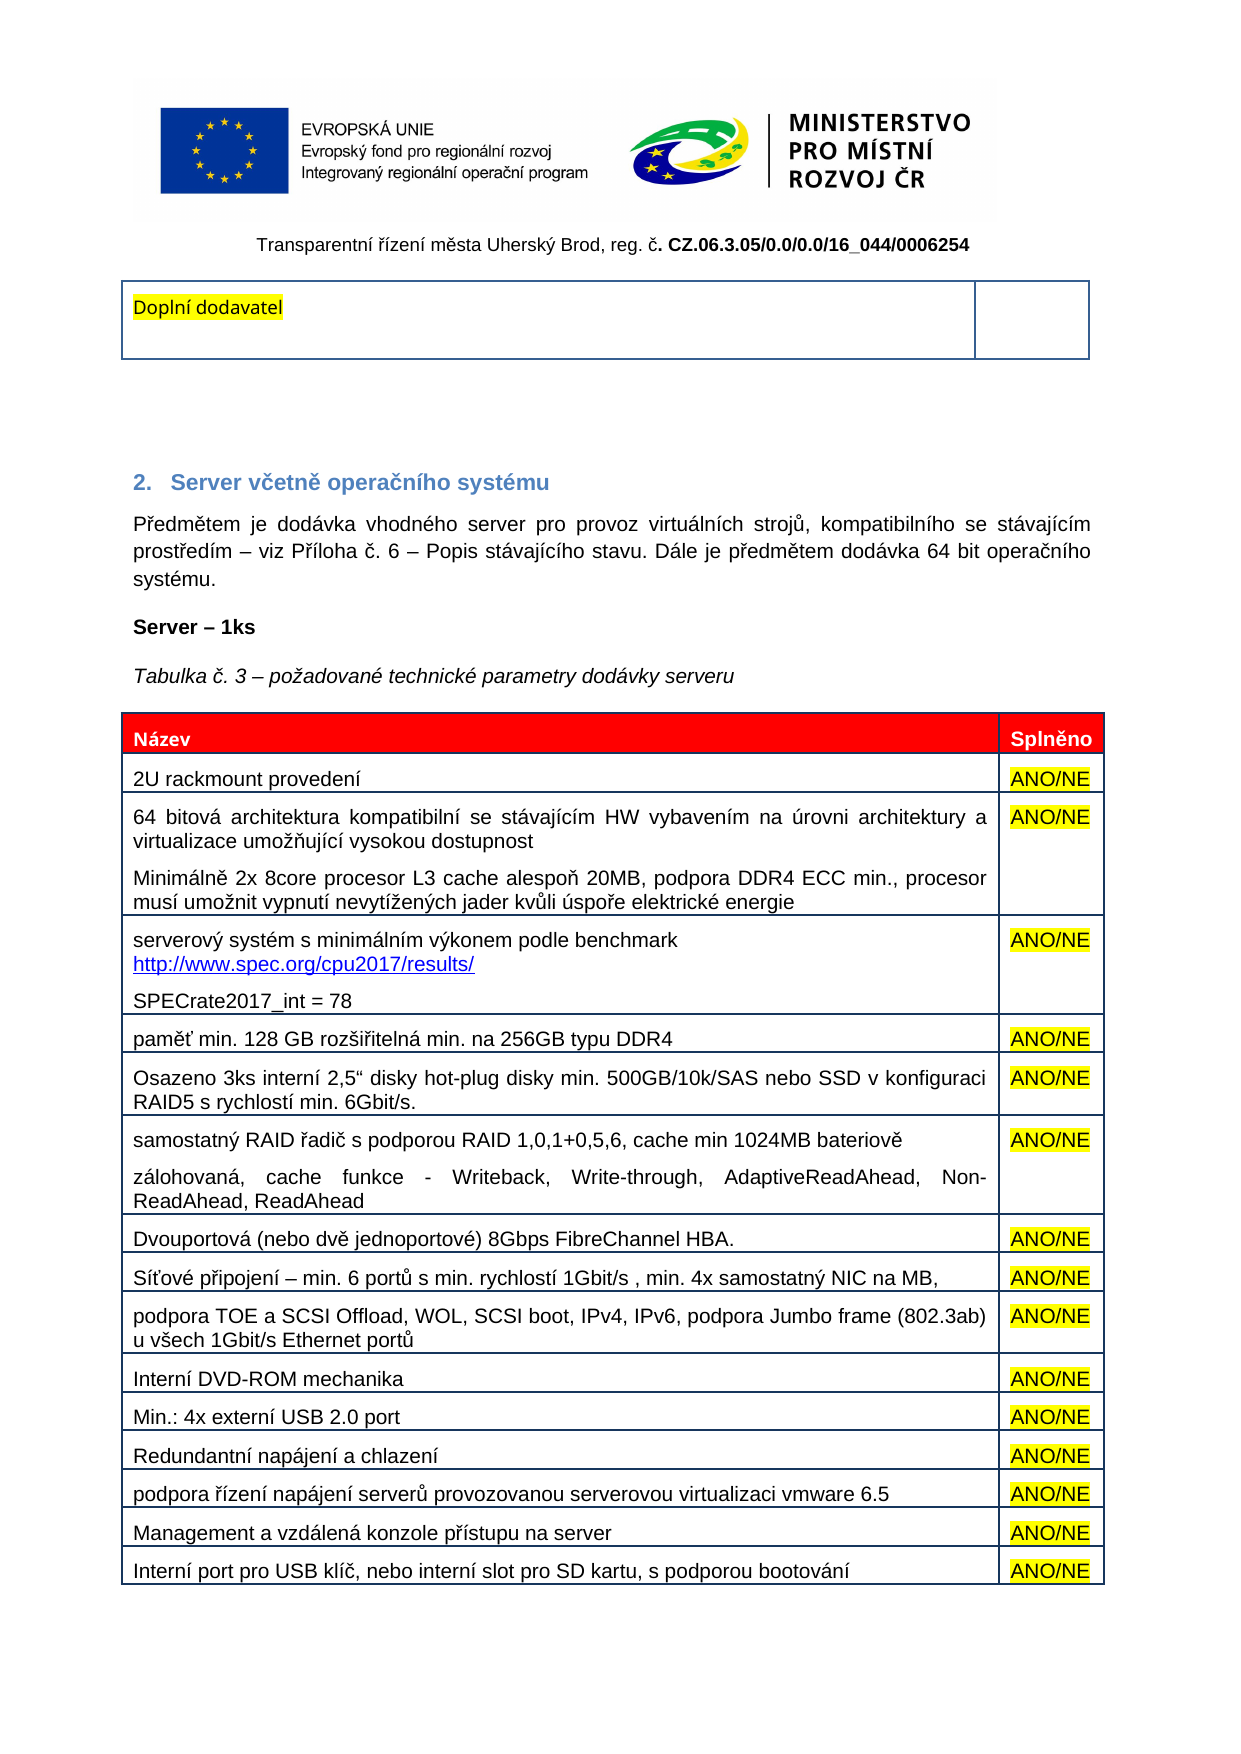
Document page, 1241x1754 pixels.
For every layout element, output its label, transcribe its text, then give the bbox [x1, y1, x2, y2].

table_cell ANO/NE [1000, 1215, 1103, 1251]
table_cell ANO/NE [1000, 1253, 1103, 1289]
table_cell ANO/NE [1000, 1116, 1103, 1212]
table_cell paměť min. 128 GB rozšiřitelná min. na 256GB typu DDR4 [123, 1015, 998, 1051]
table_cell ANO/NE [1000, 1470, 1103, 1506]
picture [132, 78, 998, 222]
table_cell ANO/NE [1000, 1053, 1103, 1113]
table_cell ANO/NE [1000, 1354, 1103, 1391]
table_header Splněno [1000, 714, 1103, 752]
table_cell ANO/NE [1000, 1393, 1103, 1429]
subtitle Server včetně operačního systému [133, 469, 1093, 496]
table_cell Název a popis dodávaného nástroje, odkaz na katalogový list Doplní dodavatel [123, 282, 974, 358]
table_cell Management a vzdálená konzole přístupu na server [123, 1508, 998, 1545]
table_cell ANO/NE [1000, 916, 1103, 1012]
table_cell Síťové připojení – min. 6 portů s min. rychlostí 1Gbit/s , min. 4x samostatný NIC na MB, [123, 1253, 998, 1289]
table_cell podpora TOE a SCSI Offload, WOL, SCSI boot, IPv4, IPv6, podpora Jumbo frame (802.3ab) u všech 1Gbit/s Ethernet portů [123, 1292, 998, 1352]
table_cell Osazeno 3ks interní 2,5“ disky hot-plug disky min. 500GB/10k/SAS nebo SSD v konfiguraci RAID5 s rychlostí min. 6Gbit/s. [123, 1053, 998, 1113]
table_cell ANO/NE [1000, 1292, 1103, 1352]
table_cell ANO/NE [1000, 1431, 1103, 1468]
text Předmětem je dodávka vhodného server pro provoz virtuálních strojů, kompatibilního se stávajícím prostředím – viz Příloha č. 6 – Popis stávajícího stavu. Dále je předmětem dodávka 64 bit operačního systému. [133, 512, 1093, 591]
table_cell 2U rackmount provedení [123, 754, 998, 791]
table_cell Min.: 4x externí USB 2.0 port [123, 1393, 998, 1429]
table_cell samostatný RAID řadič s podporou RAID 1,0,1+0,5,6, cache min 1024MB bateriově zálohovaná, cache funkce - Writeback, Write-through, AdaptiveReadAhead, Non-ReadAhead, ReadAhead [123, 1116, 998, 1212]
table_cell Interní port pro USB klíč, nebo interní slot pro SD kartu, s podporou bootování [123, 1547, 998, 1583]
table_cell ANO/NE [1000, 1547, 1103, 1583]
table_cell Dvouportová (nebo dvě jednoportové) 8Gbps FibreChannel HBA. [123, 1215, 998, 1251]
text Tabulka č. 3 – požadované technické parametry dodávky serveru [133, 663, 1093, 687]
table_cell serverový systém s minimálním výkonem podle benchmark http://www.spec.org/cpu2017/results/ SPECrate2017_int = 78 [123, 916, 998, 1012]
table_cell ANO/NE [1000, 793, 1103, 913]
table_cell ANO/NE [1000, 754, 1103, 791]
table_header Název [123, 714, 998, 752]
table_cell ANO/NE [1000, 1508, 1103, 1545]
table_cell podpora řízení napájení serverů provozovanou serverovou virtualizaci vmware 6.5 [123, 1470, 998, 1506]
table_cell ANO/NE [1000, 1015, 1103, 1051]
table_cell 64 bitová architektura kompatibilní se stávajícím HW vybavením na úrovni architektury a virtualizace umožňující vysokou dostupnost Minimálně 2x 8core procesor L3 cache alespoň 20MB, podpora DDR4 ECC min., procesor musí umožnit vypnutí nevytížených jader kvůli úspoře elektrické energie [123, 793, 998, 913]
text Server – 1ks [133, 615, 1093, 639]
table_cell Interní DVD-ROM mechanika [123, 1354, 998, 1391]
table_cell [976, 282, 1088, 358]
table_cell Redundantní napájení a chlazení [123, 1431, 998, 1468]
